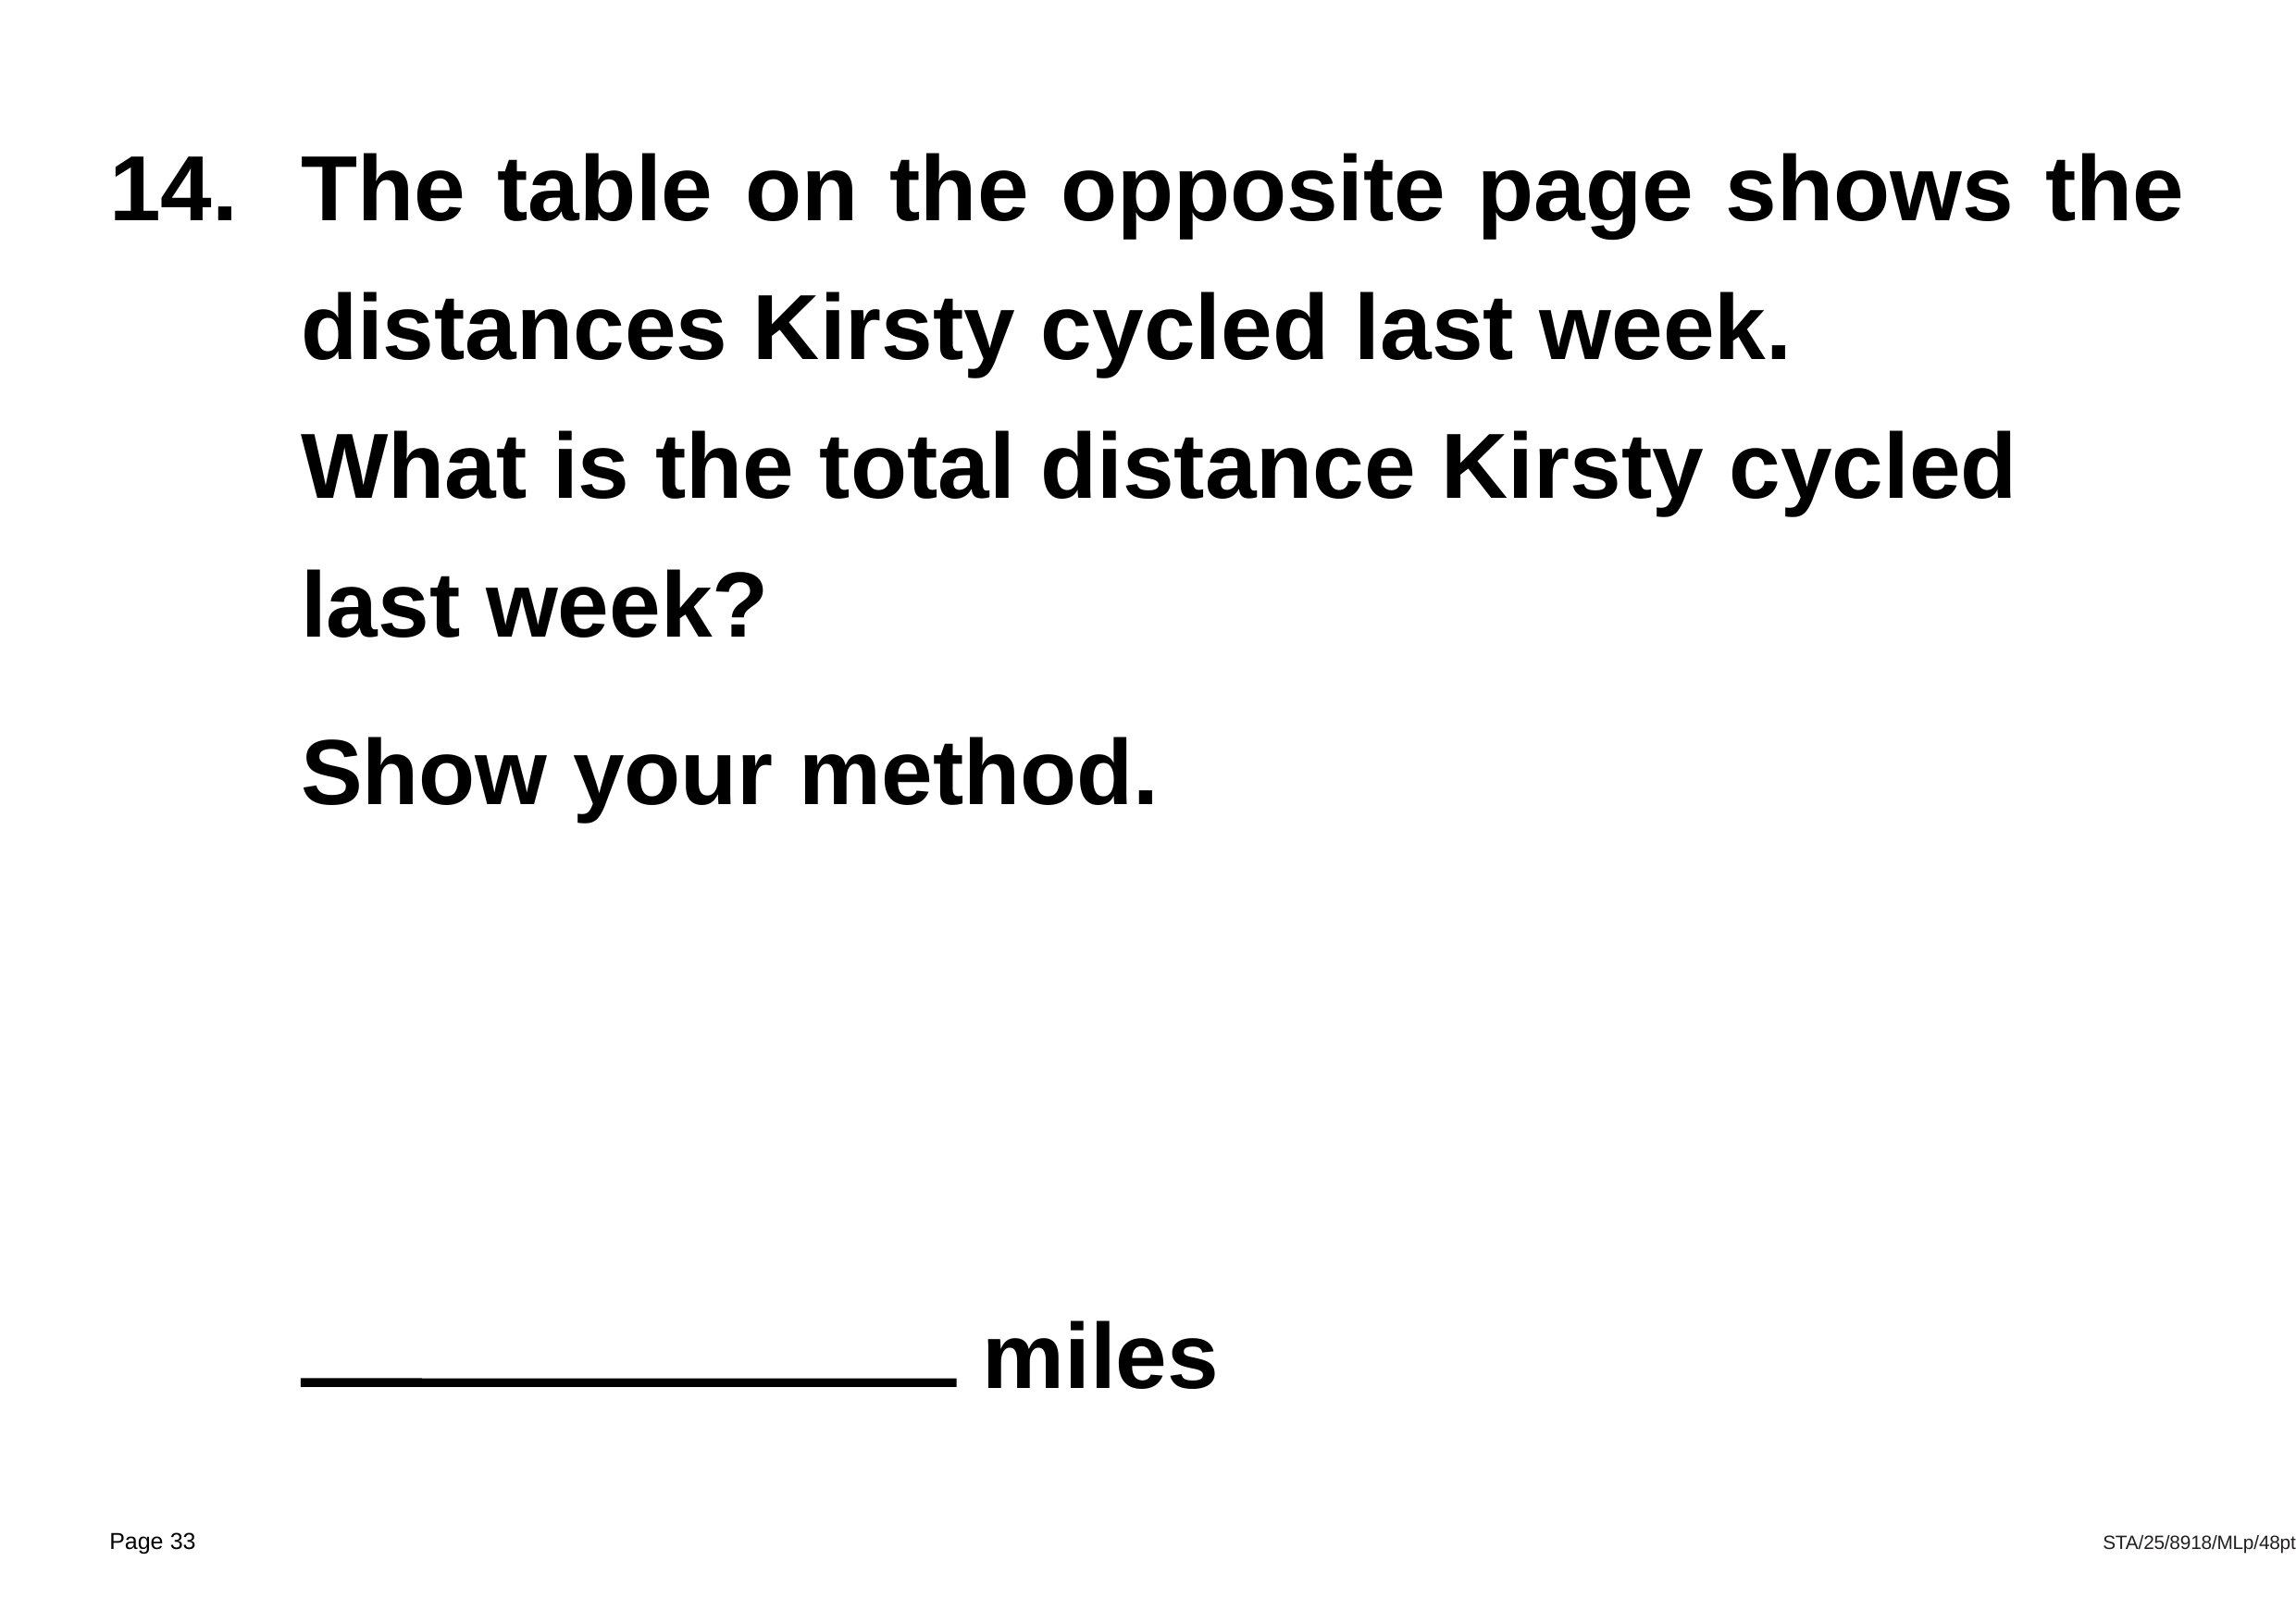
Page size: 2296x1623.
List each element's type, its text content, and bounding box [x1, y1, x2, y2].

text The table on the opposite page shows the distances Kirsty cycled last week. [109, 109, 2186, 387]
text miles [301, 1278, 2186, 1417]
text What is the total distance Kirsty cycled last week? [301, 387, 2186, 664]
text Show your method. [301, 693, 2186, 832]
